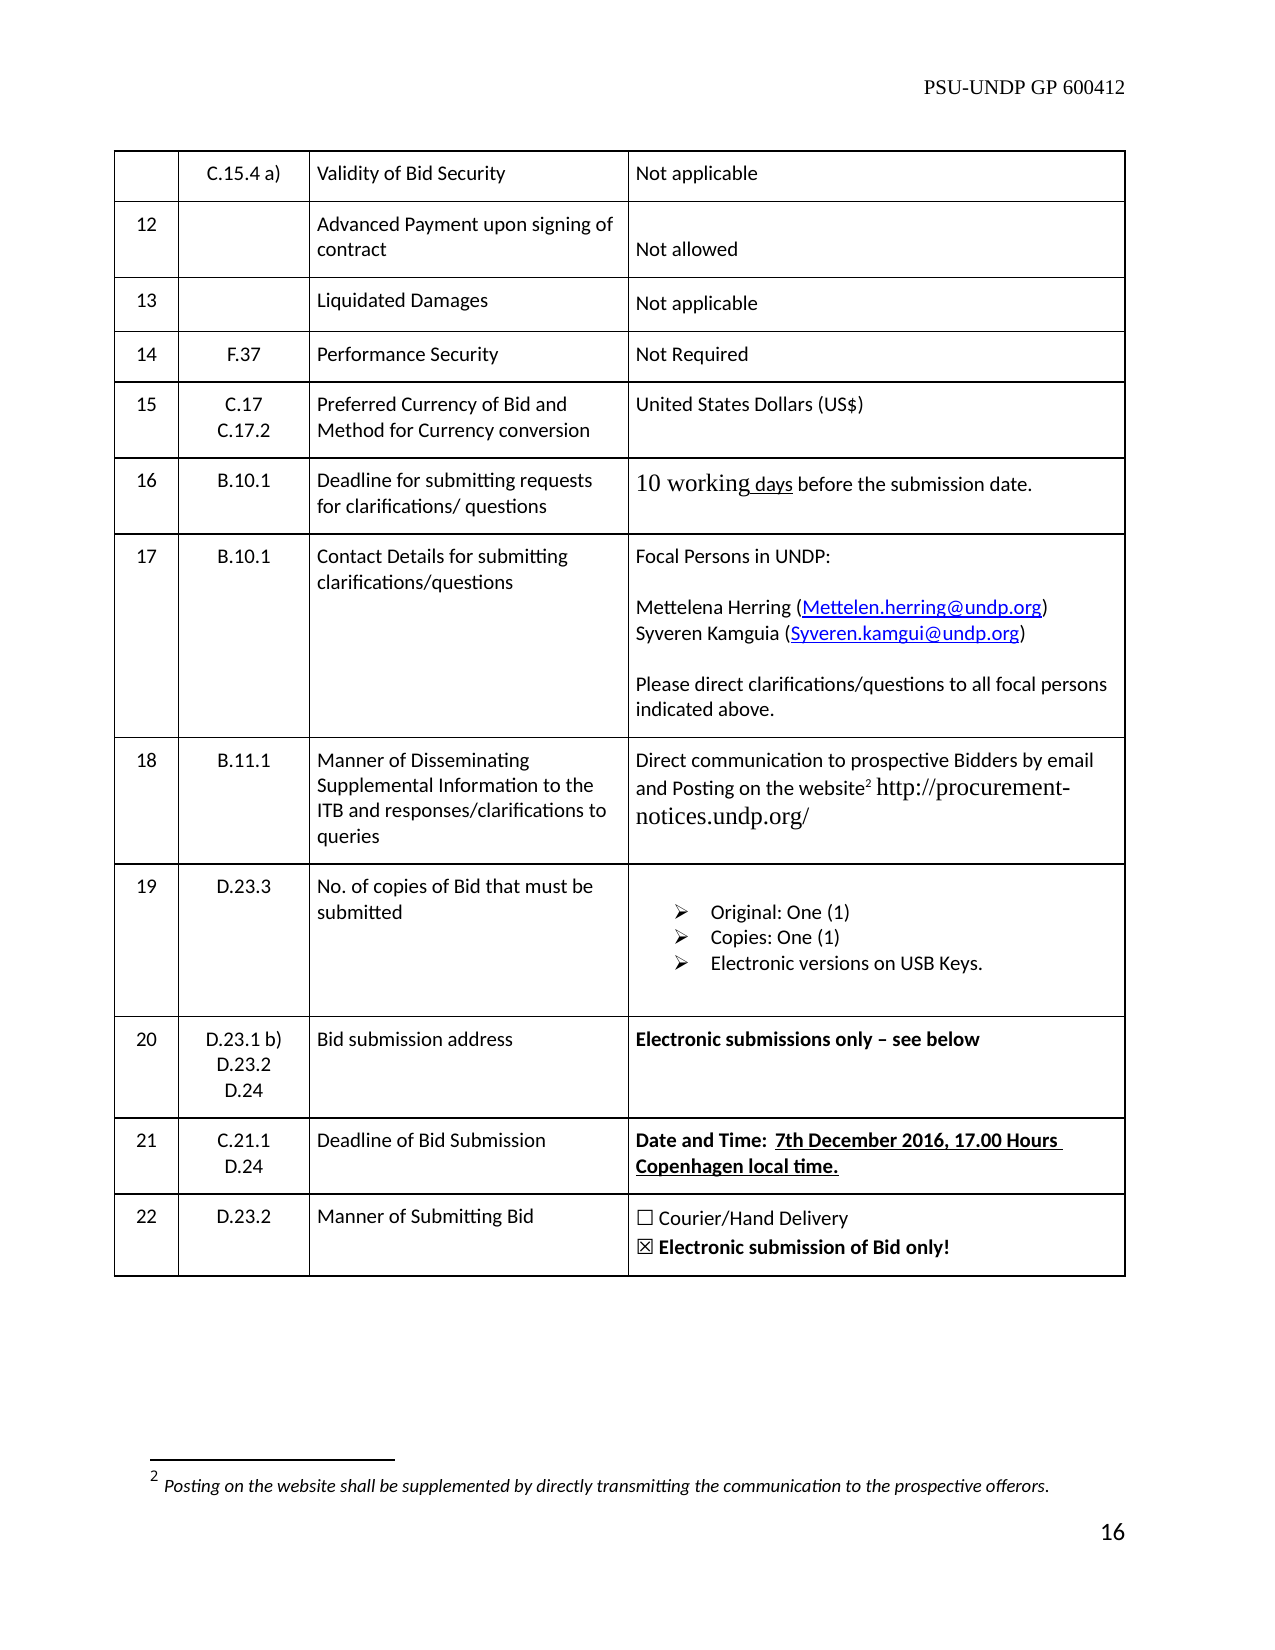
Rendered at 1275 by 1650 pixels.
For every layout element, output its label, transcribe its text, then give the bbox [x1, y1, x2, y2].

table_cell 15 [115, 383, 178, 457]
table_cell 14 [115, 332, 178, 381]
table_cell D.23.3 [179, 865, 309, 1016]
table_cell 11 [115, 152, 178, 201]
table_cell Courier/Hand Delivery Electronic submission of Bid only! [629, 1195, 1124, 1275]
table_cell [179, 202, 309, 277]
table_cell B.11.1 [179, 738, 309, 863]
table_cell Date and Time: 7th December 2016, 17.00 Hours Copenhagen local time. [629, 1119, 1124, 1193]
table_cell Performance Security [310, 332, 628, 381]
table_cell F.37 [179, 332, 309, 381]
table_cell 20 [115, 1017, 178, 1117]
table_cell Advanced Payment upon signing of contract [310, 202, 628, 277]
table_cell 16 [115, 459, 178, 533]
table_cell No. of copies of Bid that must be submitted [310, 865, 628, 1016]
table_cell Electronic submissions only – see below [629, 1017, 1124, 1117]
table_cell 18 [115, 738, 178, 863]
table_cell 17 [115, 535, 178, 736]
table_cell Deadline of Bid Submission [310, 1119, 628, 1193]
table_cell Not Required [629, 332, 1124, 381]
table_cell United States Dollars (US$) [629, 383, 1124, 457]
table_cell C.17 C.17.2 [179, 383, 309, 457]
table_cell B.10.1 [179, 459, 309, 533]
table_cell Contact Details for submitting clarifications/questions [310, 535, 628, 736]
table_cell 12 [115, 202, 178, 277]
table_cell Not applicable [629, 278, 1124, 331]
table_cell days before the submission date. [629, 459, 1124, 533]
table_cell Deadline for submitting requests for clarifications/ questions [310, 459, 628, 533]
table_cell Manner of Submitting Bid [310, 1195, 628, 1275]
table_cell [310, 152, 628, 201]
table_cell Focal Persons in UNDP: Mettelena Herring (Mettelen.herring@undp.org) Syveren Kamguia (Syveren.kamgui@undp.org) Please direct clarifications/questions to all focal persons indicated above. [629, 535, 1124, 736]
table_cell Liquidated Damages [310, 278, 628, 331]
table_cell Not applicable [629, 152, 1124, 201]
table_cell [179, 278, 309, 331]
table_cell D.23.2 [179, 1195, 309, 1275]
table_cell D.23.1 b) D.23.2 D.24 [179, 1017, 309, 1117]
table_cell Direct communication to prospective Bidders by email and Posting on the website [629, 738, 1124, 863]
table_cell 13 [115, 278, 178, 331]
table_cell C.21.1 D.24 [179, 1119, 309, 1193]
table_cell Bid submission address [310, 1017, 628, 1117]
table_cell Not allowed [629, 202, 1124, 277]
table_cell Manner of Disseminating Supplemental Information to the ITB and responses/clarifications to queries [310, 738, 628, 863]
table_cell 21 [115, 1119, 178, 1193]
table_cell 22 [115, 1195, 178, 1275]
table_cell B.9.5 C.15.4 a) [179, 152, 309, 201]
table_cell Original: One (1) Copies: One (1) Electronic versions on USB Keys. [629, 865, 1124, 1016]
table_cell Preferred Currency of Bid and Method for Currency conversion [310, 383, 628, 457]
table_cell B.10.1 [179, 535, 309, 736]
table_cell 19 [115, 865, 178, 1016]
